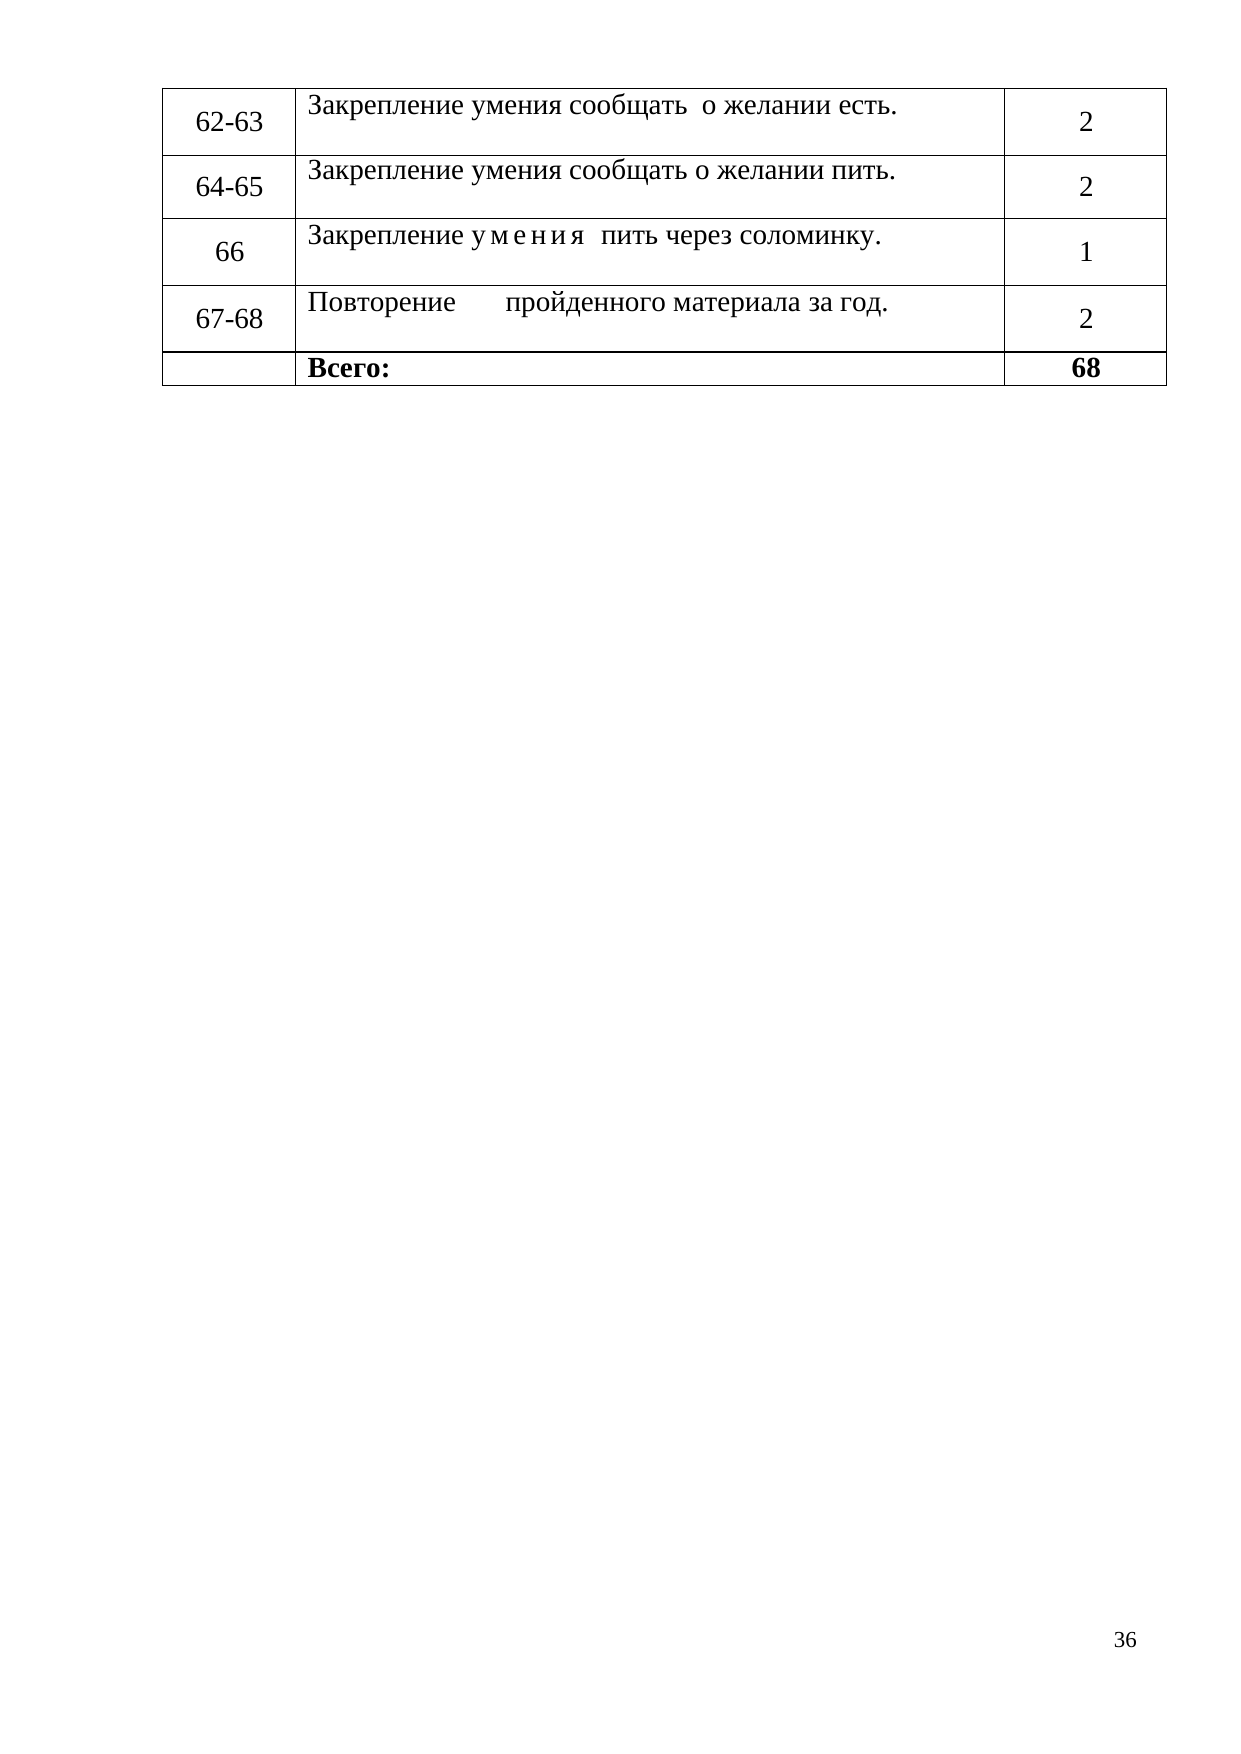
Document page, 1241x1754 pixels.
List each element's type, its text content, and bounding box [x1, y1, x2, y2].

table_cell Повторение пройденного материала за год. [296, 286, 1004, 351]
table_cell 2 [1005, 286, 1166, 351]
table_cell 2 [1005, 89, 1166, 154]
table_cell 66 [163, 219, 295, 284]
table_cell [163, 353, 295, 385]
table_cell 68 [1005, 353, 1166, 385]
table_cell Всего: [296, 353, 1004, 385]
table_cell 62-63 [163, 89, 295, 154]
table_cell 2 [1005, 156, 1166, 218]
table_cell Закрепление умения пить через соломинку. [296, 219, 1004, 284]
table_cell Закрепление умения сообщать о желании есть. [296, 89, 1004, 154]
table_cell 64-65 [163, 156, 295, 218]
table_cell 1 [1005, 219, 1166, 284]
table_cell 67-68 [163, 286, 295, 351]
table_cell Закрепление умения сообщать о желании пить. [296, 156, 1004, 218]
